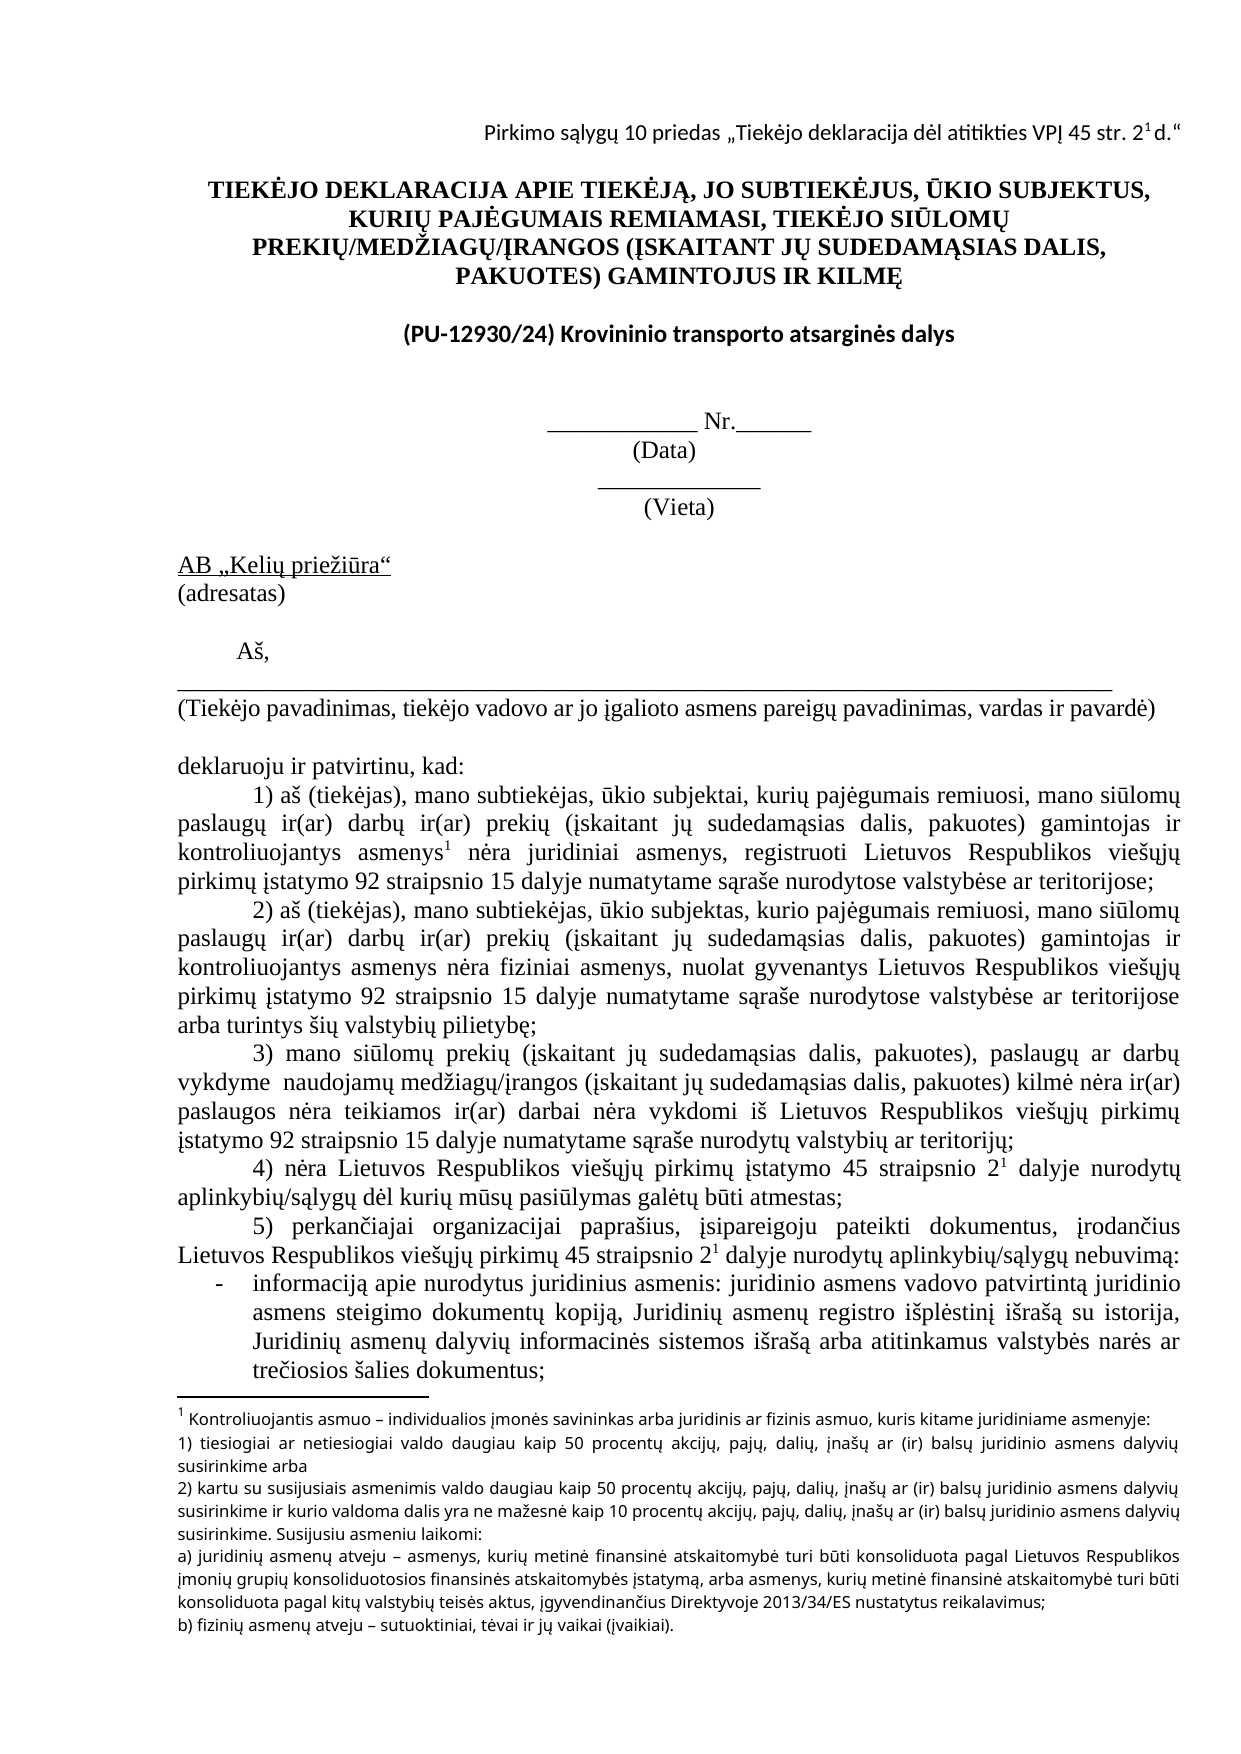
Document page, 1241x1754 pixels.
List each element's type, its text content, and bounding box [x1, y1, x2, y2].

text (adresatas) [177, 578, 1181, 607]
text _____________ [177, 463, 1181, 492]
text Pirkimo sąlygų 10 priedas „Tiekėjo deklaracija dėl atitikties VPĮ 45 str. 21 d.“ [177, 118, 1181, 146]
text 3) mano siūlomų prekių (įskaitant jų sudedamąsias dalis, pakuotes), paslaugų ar darbų vykdyme naudojamų medžiagų/įrangos (įskaitant jų sudedamąsias dalis, pakuotes) kilmė nėra ir(ar) paslaugos nėra teikiamos ir(ar) darbai nėra vykdomi iš Lietuvos Respublikos viešųjų pirkimų įstatymo 92 straipsnio 15 dalyje numatytame sąraše nurodytų valstybių ar teritorijų; [177, 1038, 1181, 1153]
text 5) perkančiajai organizacijai paprašius, įsipareigoju pateikti dokumentus, įrodančius Lietuvos Respublikos viešųjų pirkimų 45 straipsnio 21 dalyje nurodytų aplinkybių/sąlygų nebuvimą: [177, 1211, 1181, 1268]
text (Vieta) [177, 492, 1181, 521]
text ____________ Nr.______ [177, 406, 1181, 435]
text 2) aš (tiekėjas), mano subtiekėjas, ūkio subjektas, kurio pajėgumais remiuosi, mano siūlomų paslaugų ir(ar) darbų ir(ar) prekių (įskaitant jų sudedamąsias dalis, pakuotes) gamintojas ir kontroliuojantys asmenys nėra fiziniai asmenys, nuolat gyvenantys Lietuvos Respublikos viešųjų pirkimų įstatymo 92 straipsnio 15 dalyje numatytame sąraše nurodytose valstybėse ar teritorijose arba turintys šių valstybių pilietybę; [177, 895, 1181, 1038]
text 1) aš (tiekėjas), mano subtiekėjas, ūkio subjektai, kurių pajėgumais remiuosi, mano siūlomų paslaugų ir(ar) darbų ir(ar) prekių (įskaitant jų sudedamąsias dalis, pakuotes) gamintojas ir kontroliuojantys asmenys nėra juridiniai asmenys, registruoti Lietuvos Respublikos viešųjų pirkimų įstatymo 92 straipsnio 15 dalyje numatytame sąraše nurodytose valstybėse ar teritorijose; [177, 780, 1181, 895]
list informaciją apie nurodytus juridinius asmenis: juridinio asmens vadovo patvirtintą juridinio asmens steigimo dokumentų kopiją, Juridinių asmenų registro išplėstinį išrašą su istorija, Juridinių asmenų dalyvių informacinės sistemos išrašą arba atitinkamus valstybės narės ar trečiosios šalies dokumentus; [215, 1268, 1181, 1383]
text 4) nėra Lietuvos Respublikos viešųjų pirkimų įstatymo 45 straipsnio 21 dalyje nurodytų aplinkybių/sąlygų dėl kurių mūsų pasiūlymas galėtų būti atmestas; [177, 1153, 1181, 1211]
text AB „Kelių priežiūra“ [177, 550, 1181, 578]
text TIEKĖJO DEKLARACIJA APIE TIEKĖJĄ, JO SUBTIEKĖJUS, ŪKIO SUBJEKTUS, KURIŲ PAJĖGUMAIS REMIAMASI, TIEKĖJO SIŪLOMŲ PREKIŲ/MEDŽIAGŲ/ĮRANGOS (ĮSKAITANT JŲ SUDEDAMĄSIAS DALIS, PAKUOTES) GAMINTOJUS IR KILMĘ [177, 175, 1181, 290]
text Aš, ____________________________________________________________________________ (Tiekėjo pavadinimas, tiekėjo vadovo ar jo įgalioto asmens pareigų pavadinimas, vardas ir pavardė) [177, 636, 1181, 722]
text deklaruoju ir patvirtinu, kad: [177, 751, 1181, 780]
text (Data) [447, 435, 1181, 463]
text (PU-12930/24) Krovininio transporto atsarginės dalys [177, 319, 1181, 349]
